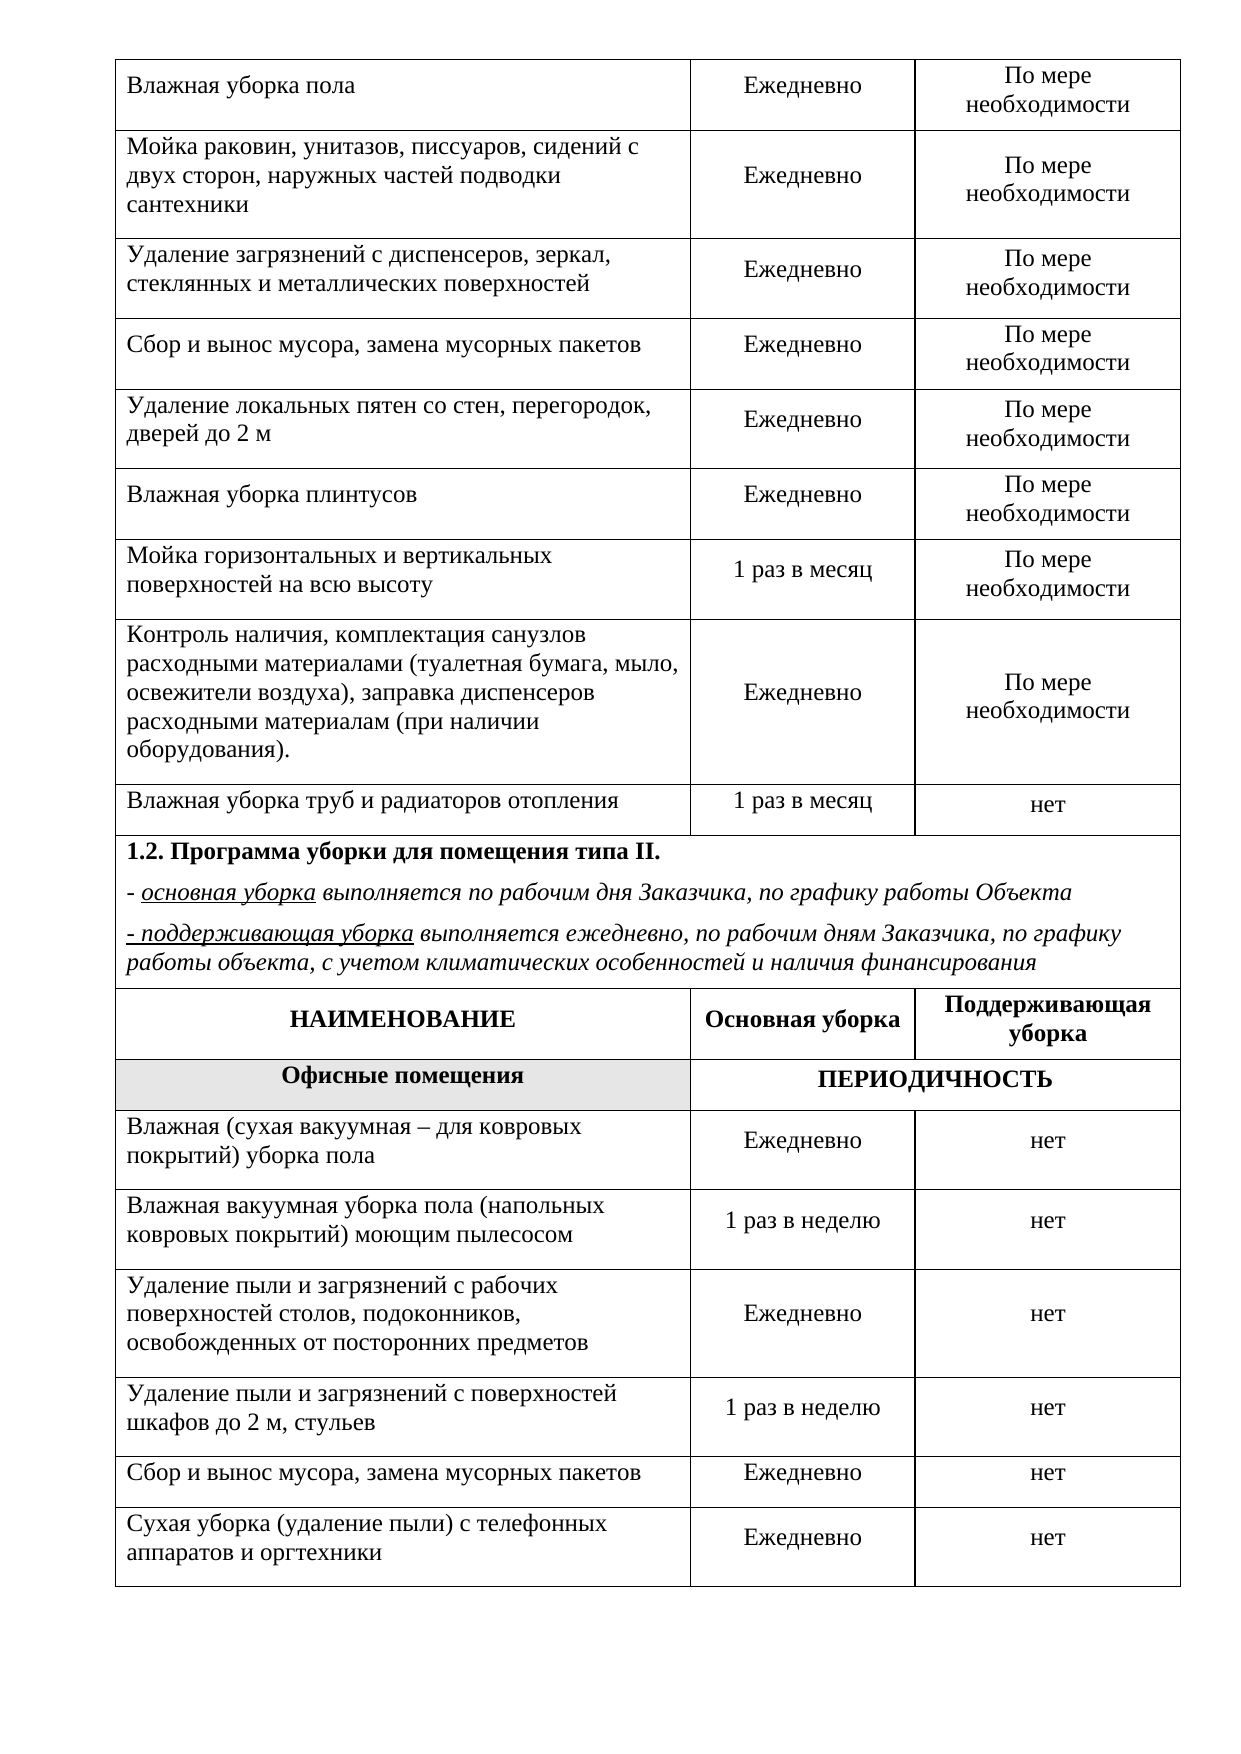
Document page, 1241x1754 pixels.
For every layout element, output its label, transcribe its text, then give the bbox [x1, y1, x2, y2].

table_cell 1.2. Программа уборки для помещения типа II. - основная уборка выполняется по рабочим дня Заказчика, по графику работы Объекта - поддерживающая уборка выполняется ежедневно, по рабочим дням Заказчика, по графику работы объекта, с учетом климатических особенностей и наличия финансирования [116, 836, 1180, 988]
table_cell Влажная (сухая вакуумная – для ковровых покрытий) уборка пола [116, 1111, 690, 1189]
table_cell Влажная вакуумная уборка пола (напольных ковровых покрытий) моющим пылесосом [116, 1190, 690, 1269]
table_cell Удаление локальных пятен со стен, перегородок, дверей до 2 м [116, 390, 690, 468]
table_cell НАИМЕНОВАНИЕ [116, 989, 690, 1059]
table_cell 1 раз в месяц [691, 785, 914, 835]
table_cell Ежедневно [691, 1111, 914, 1189]
table_cell Основная уборка [691, 989, 914, 1059]
table_cell нет [916, 1190, 1180, 1269]
table_cell нет [916, 785, 1180, 835]
table_cell По мере необходимости [916, 60, 1180, 130]
table_cell Мойка горизонтальных и вертикальных поверхностей на всю высоту [116, 540, 690, 618]
table_cell Ежедневно [691, 60, 914, 130]
table_cell нет [916, 1270, 1180, 1377]
table_cell Влажная уборка пола [116, 60, 690, 130]
table_cell Влажная уборка труб и радиаторов отопления [116, 785, 690, 835]
table_cell Влажная уборка плинтусов [116, 469, 690, 539]
table_cell Сбор и вынос мусора, замена мусорных пакетов [116, 1457, 690, 1507]
table_cell Ежедневно [691, 1270, 914, 1377]
table_cell Ежедневно [691, 319, 914, 389]
table_cell По мере необходимости [916, 540, 1180, 618]
table_cell Ежедневно [691, 131, 914, 238]
table_cell Контроль наличия, комплектация санузлов расходными материалами (туалетная бумага, мыло, освежители воздуха), заправка диспенсеров расходными материалам (при наличии оборудования). [116, 620, 690, 784]
table_cell Ежедневно [691, 469, 914, 539]
table_cell Ежедневно [691, 390, 914, 468]
table_cell По мере необходимости [916, 620, 1180, 784]
table_cell Сбор и вынос мусора, замена мусорных пакетов [116, 319, 690, 389]
table_cell Ежедневно [691, 239, 914, 318]
table_cell Удаление пыли и загрязнений с рабочих поверхностей столов, подоконников, освобожденных от посторонних предметов [116, 1270, 690, 1377]
table_cell Ежедневно [691, 1508, 914, 1586]
table_cell Поддерживающая уборка [916, 989, 1180, 1059]
table_cell Удаление пыли и загрязнений с поверхностей шкафов до 2 м, стульев [116, 1378, 690, 1456]
table_cell Сухая уборка (удаление пыли) с телефонных аппаратов и оргтехники [116, 1508, 690, 1586]
table_cell По мере необходимости [916, 319, 1180, 389]
table_cell нет [916, 1378, 1180, 1456]
table_cell нет [916, 1508, 1180, 1586]
table_cell ПЕРИОДИЧНОСТЬ [691, 1060, 1180, 1110]
table_cell 1 раз в месяц [691, 540, 914, 618]
table_cell 1 раз в неделю [691, 1190, 914, 1269]
table_cell Ежедневно [691, 620, 914, 784]
table_cell По мере необходимости [916, 469, 1180, 539]
table_cell По мере необходимости [916, 390, 1180, 468]
table_cell Удаление загрязнений с диспенсеров, зеркал, стеклянных и металлических поверхностей [116, 239, 690, 318]
table_cell Офисные помещения [116, 1060, 690, 1110]
table_cell По мере необходимости [916, 239, 1180, 318]
table_cell Мойка раковин, унитазов, писсуаров, сидений с двух сторон, наружных частей подводки сантехники [116, 131, 690, 238]
table_cell По мере необходимости [916, 131, 1180, 238]
table_cell нет [916, 1457, 1180, 1507]
table_cell Ежедневно [691, 1457, 914, 1507]
table_cell 1 раз в неделю [691, 1378, 914, 1456]
table_cell нет [916, 1111, 1180, 1189]
